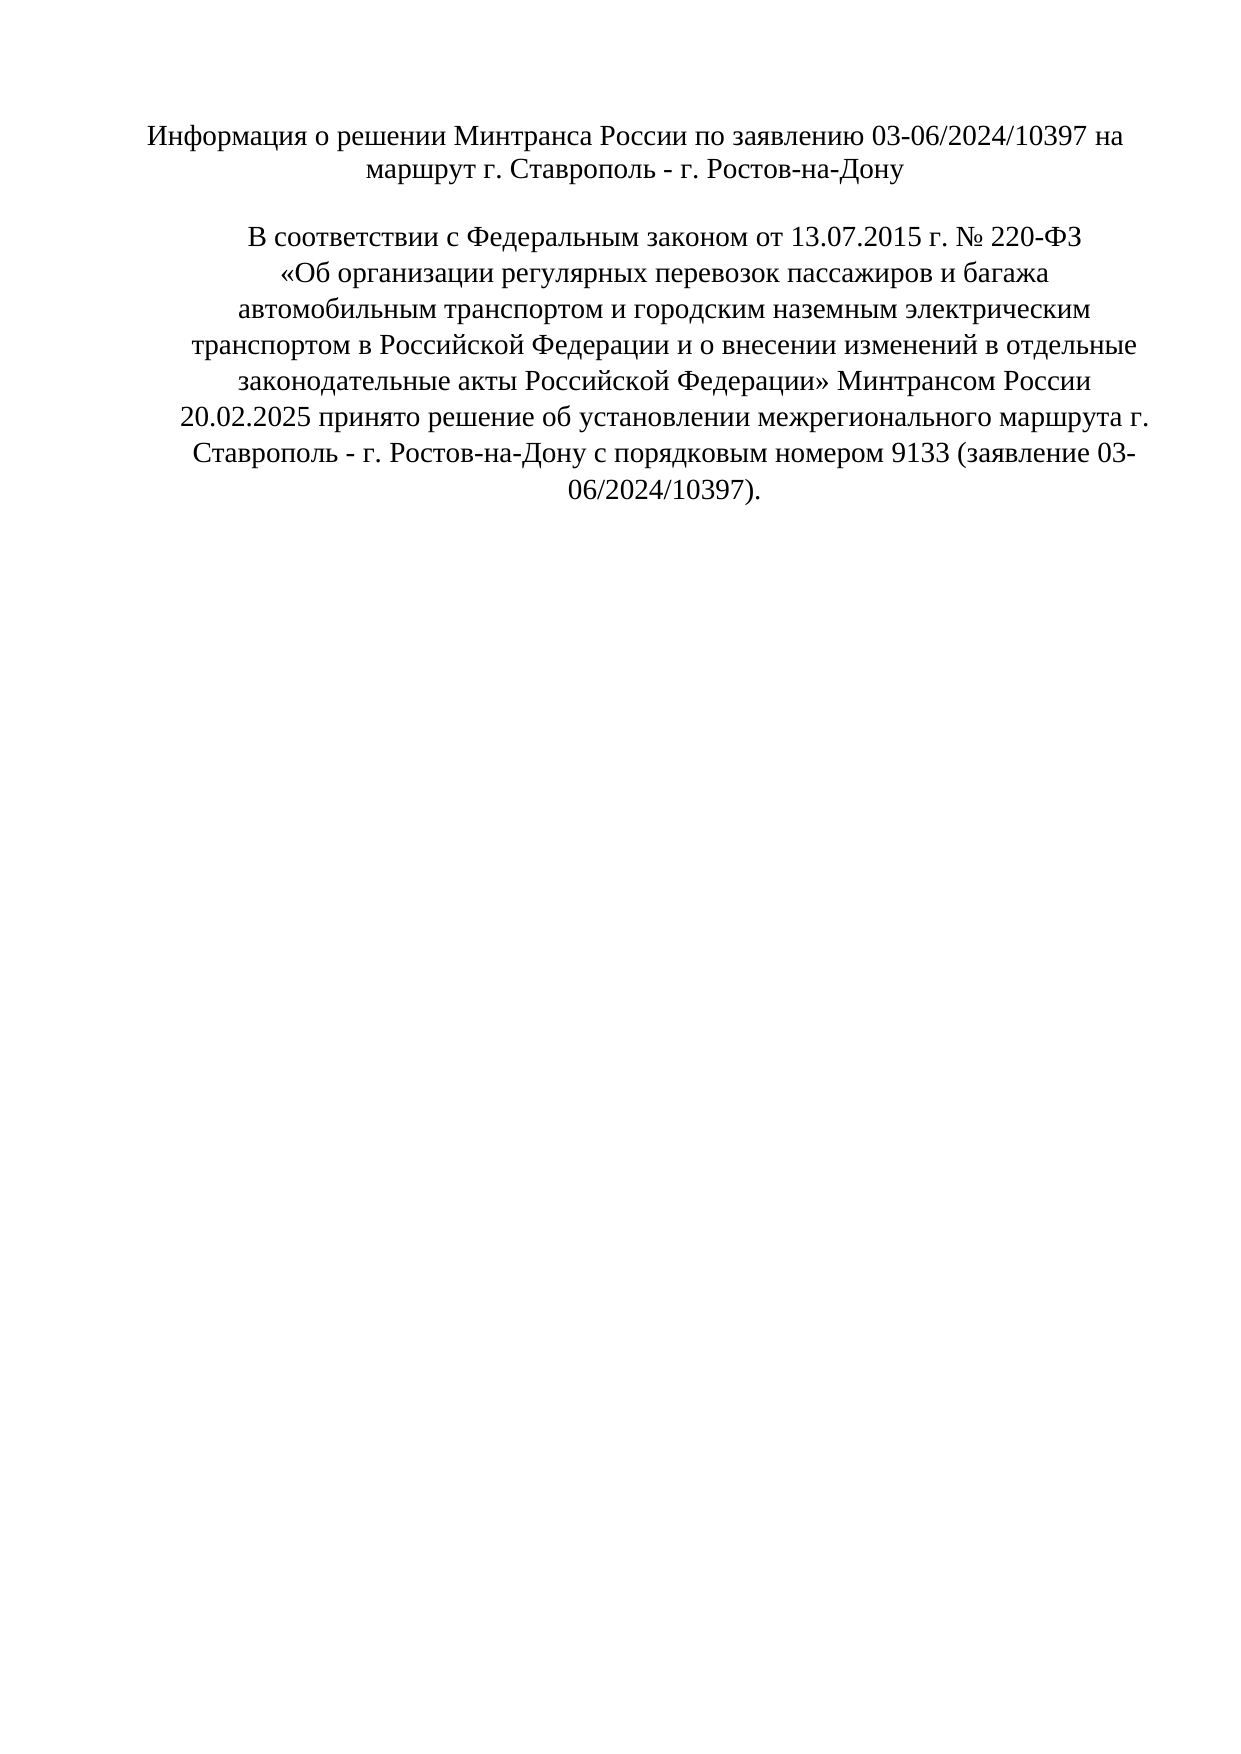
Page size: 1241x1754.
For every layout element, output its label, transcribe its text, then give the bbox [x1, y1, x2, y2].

text Информация о решении Минтранса России по заявлению 03-06/2024/10397 на маршрут г. Ставрополь - г. Ростов-на-Дону [118, 118, 1152, 185]
text В соответствии с Федеральным законом от 13.07.2015 г. № 220-ФЗ «Об организации регулярных перевозок пассажиров и багажа автомобильным транспортом и городским наземным электрическим транспортом в Российской Федерации и о внесении изменений в отдельные законодательные акты Российской Федерации» Минтрансом России 20.02.2025 принято решение об установлении межрегионального маршрута г. Ставрополь - г. Ростов-на-Дону с порядковым номером 9133 (заявление 03-06/2024/10397). [177, 219, 1152, 505]
